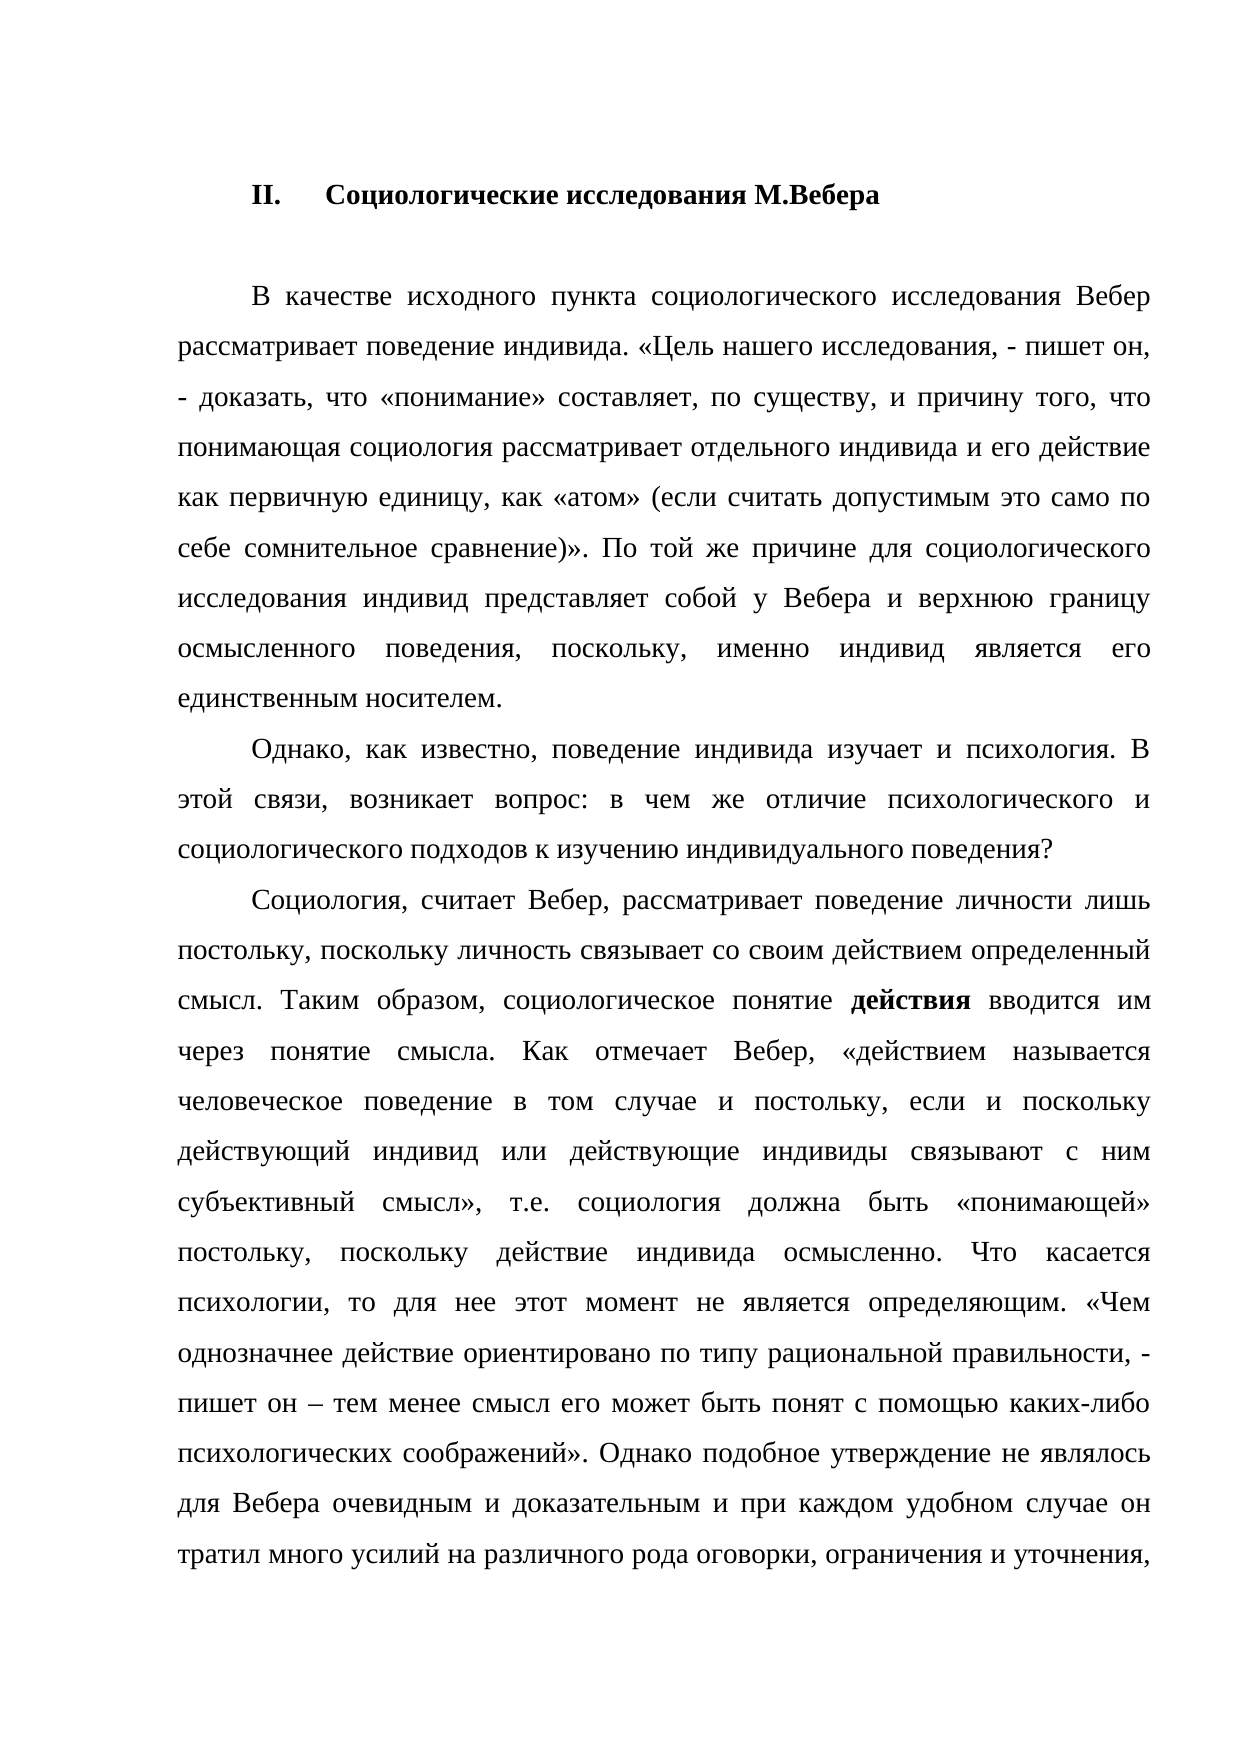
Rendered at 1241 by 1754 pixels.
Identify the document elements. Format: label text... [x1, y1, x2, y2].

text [177, 882, 1152, 1569]
list Социологические исследования М.Вебера [177, 177, 1152, 211]
text Однако, как известно, поведение индивида изучает и психология. В этой связи, возникает вопрос: в чем же отличие психологического и социологического подходов к изучению индивидуального поведения? [177, 731, 1152, 865]
text В качестве исходного пункта социологического исследования Вебер рассматривает поведение индивида. «Цель нашего исследования, - пишет он, - доказать, что «понимание» составляет, по существу, и причину того, что понимающая социология рассматривает отдельного индивида и его действие как первичную единицу, как «атом» (если считать допустимым это само по себе сомнительное сравнение)». По той же причине для социологического исследования индивид представляет собой у Вебера и верхнюю границу осмысленного поведения, поскольку, именно индивид является его единственным носителем. [177, 278, 1152, 714]
